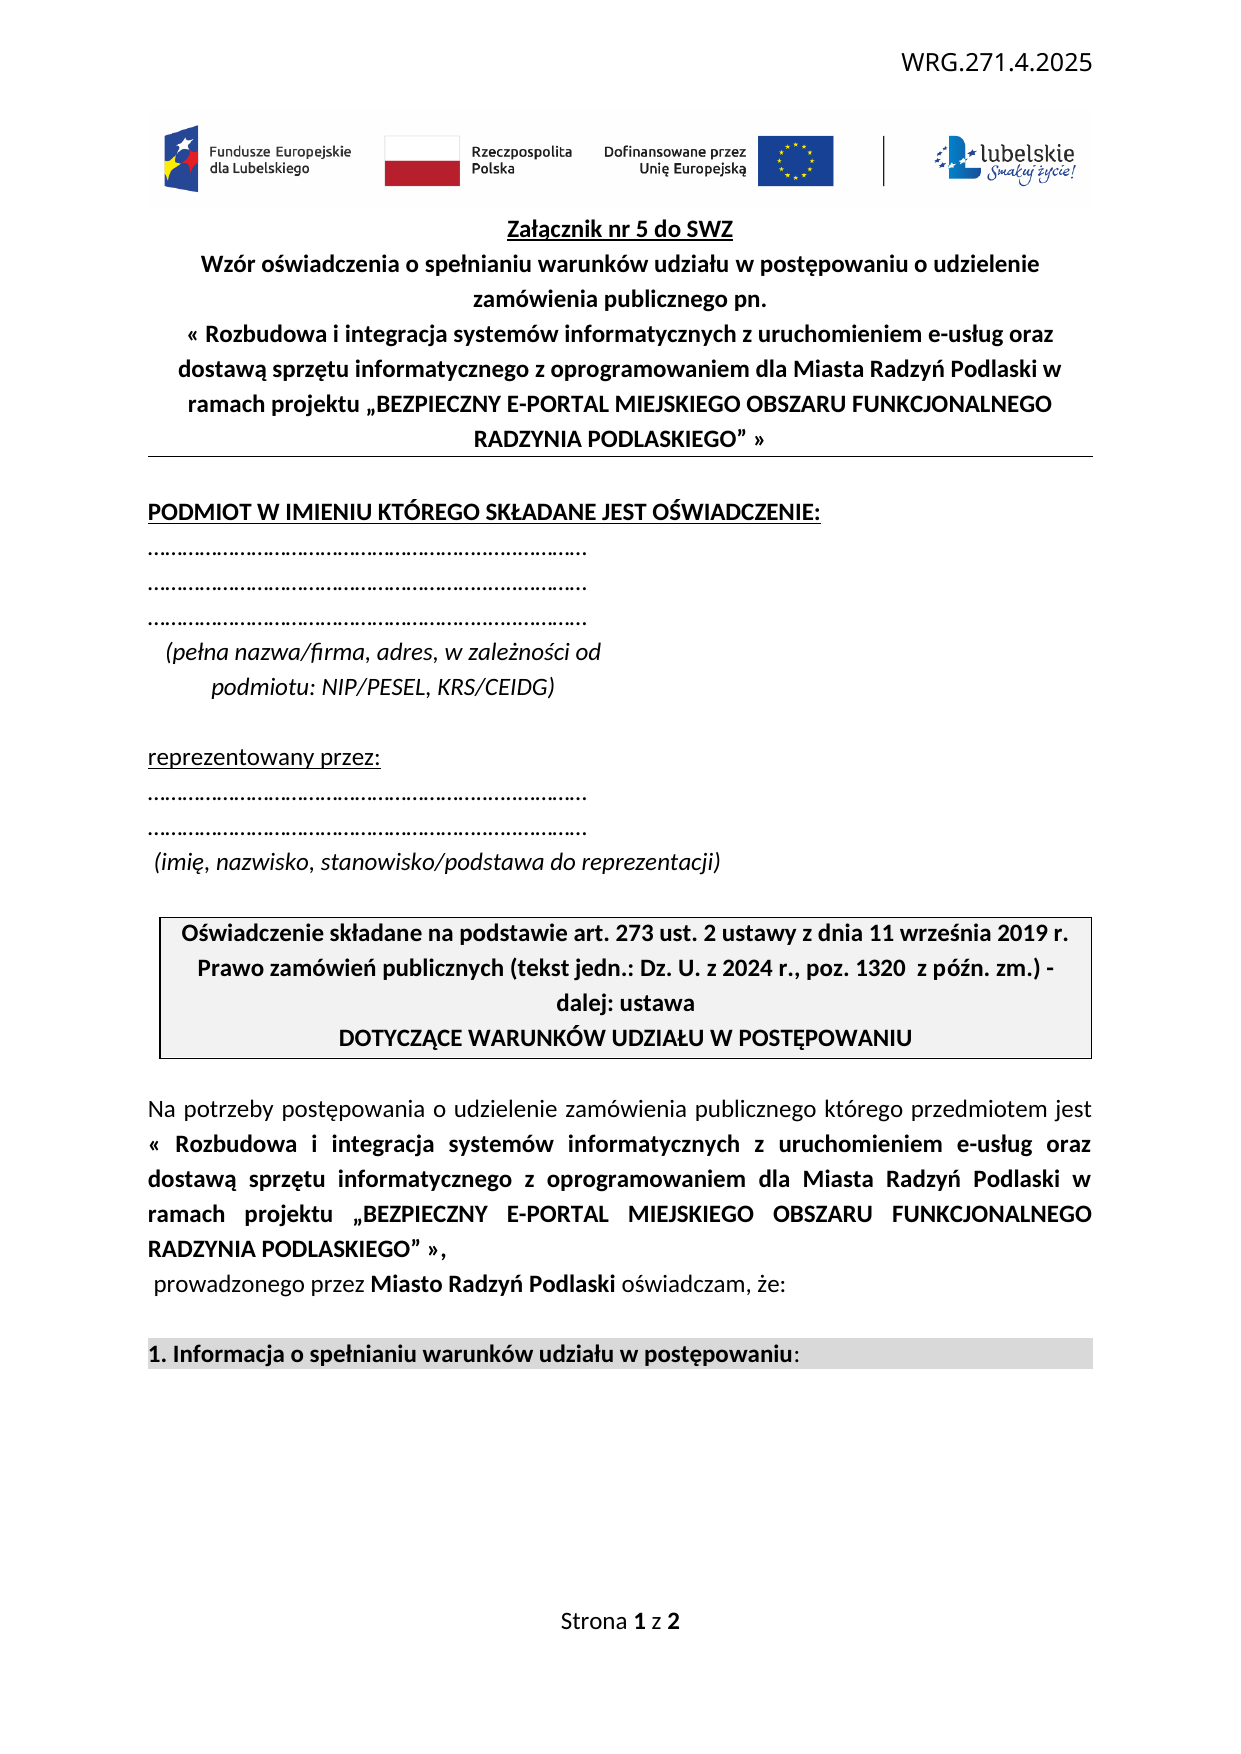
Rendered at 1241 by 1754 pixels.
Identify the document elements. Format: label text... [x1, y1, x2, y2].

picture [147, 108, 1093, 209]
text « Rozbudowa i integracja systemów informatycznych z uruchomieniem e-usług oraz dostawą sprzętu informatycznego z oprogramowaniem dla Miasta Radzyń Podlaski w ramach projektu „BEZPIECZNY E-PORTAL MIEJSKIEGO OBSZARU FUNKCJONALNEGO RADZYNIA PODLASKIEGO” » [148, 318, 1093, 456]
text 1. Informacja o spełnianiu warunków udziału w postępowaniu: [148, 1338, 1093, 1369]
text …………………………………………………..…..………… [148, 602, 651, 632]
text …………………………………………………..…..………… [148, 567, 651, 597]
text (pełna nazwa/firma, adres, w zależności od podmiotu: NIP/PESEL, KRS/CEIDG) [148, 637, 621, 702]
text …………………………………………………..…..………… [148, 812, 651, 842]
text Załącznik nr 5 do SWZ [148, 213, 1093, 244]
text Na potrzeby postępowania o udzielenie zamówienia publicznego którego przedmiotem jest « Rozbudowa i integracja systemów informatycznych z uruchomieniem e-usług oraz dostawą sprzętu informatycznego z oprogramowaniem dla Miasta Radzyń Podlaski w ramach projektu „BEZPIECZNY E-PORTAL MIEJSKIEGO OBSZARU FUNKCJONALNEGO RADZYNIA PODLASKIEGO” », [148, 1093, 1093, 1264]
table_header Oświadczenie składane na podstawie art. 273 ust. 2 ustawy z dnia 11 września 2019 r. Prawo zamówień publicznych (tekst jedn.: Dz. U. z 2024 r., poz. 1320 z późn. zm.) - dalej: ustawa DOTYCZĄCE WARUNKÓW UDZIAŁU W POSTĘPOWANIU [161, 918, 1091, 1057]
text (imię, nazwisko, stanowisko/podstawa do reprezentacji) [148, 847, 1093, 877]
text prowadzonego przez Miasto Radzyń Podlaski oświadczam, że: [148, 1268, 1093, 1299]
text reprezentowany przez: [148, 742, 1093, 772]
text …………………………………………………..…..………… [148, 532, 651, 562]
text Wzór oświadczenia o spełnianiu warunków udziału w postępowaniu o udzielenie zamówienia publicznego pn. [148, 248, 1093, 314]
text PODMIOT W IMIENIU KTÓREGO SKŁADANE JEST OŚWIADCZENIE: [148, 497, 1093, 527]
text …………………………………………………..…..………… [148, 777, 651, 807]
